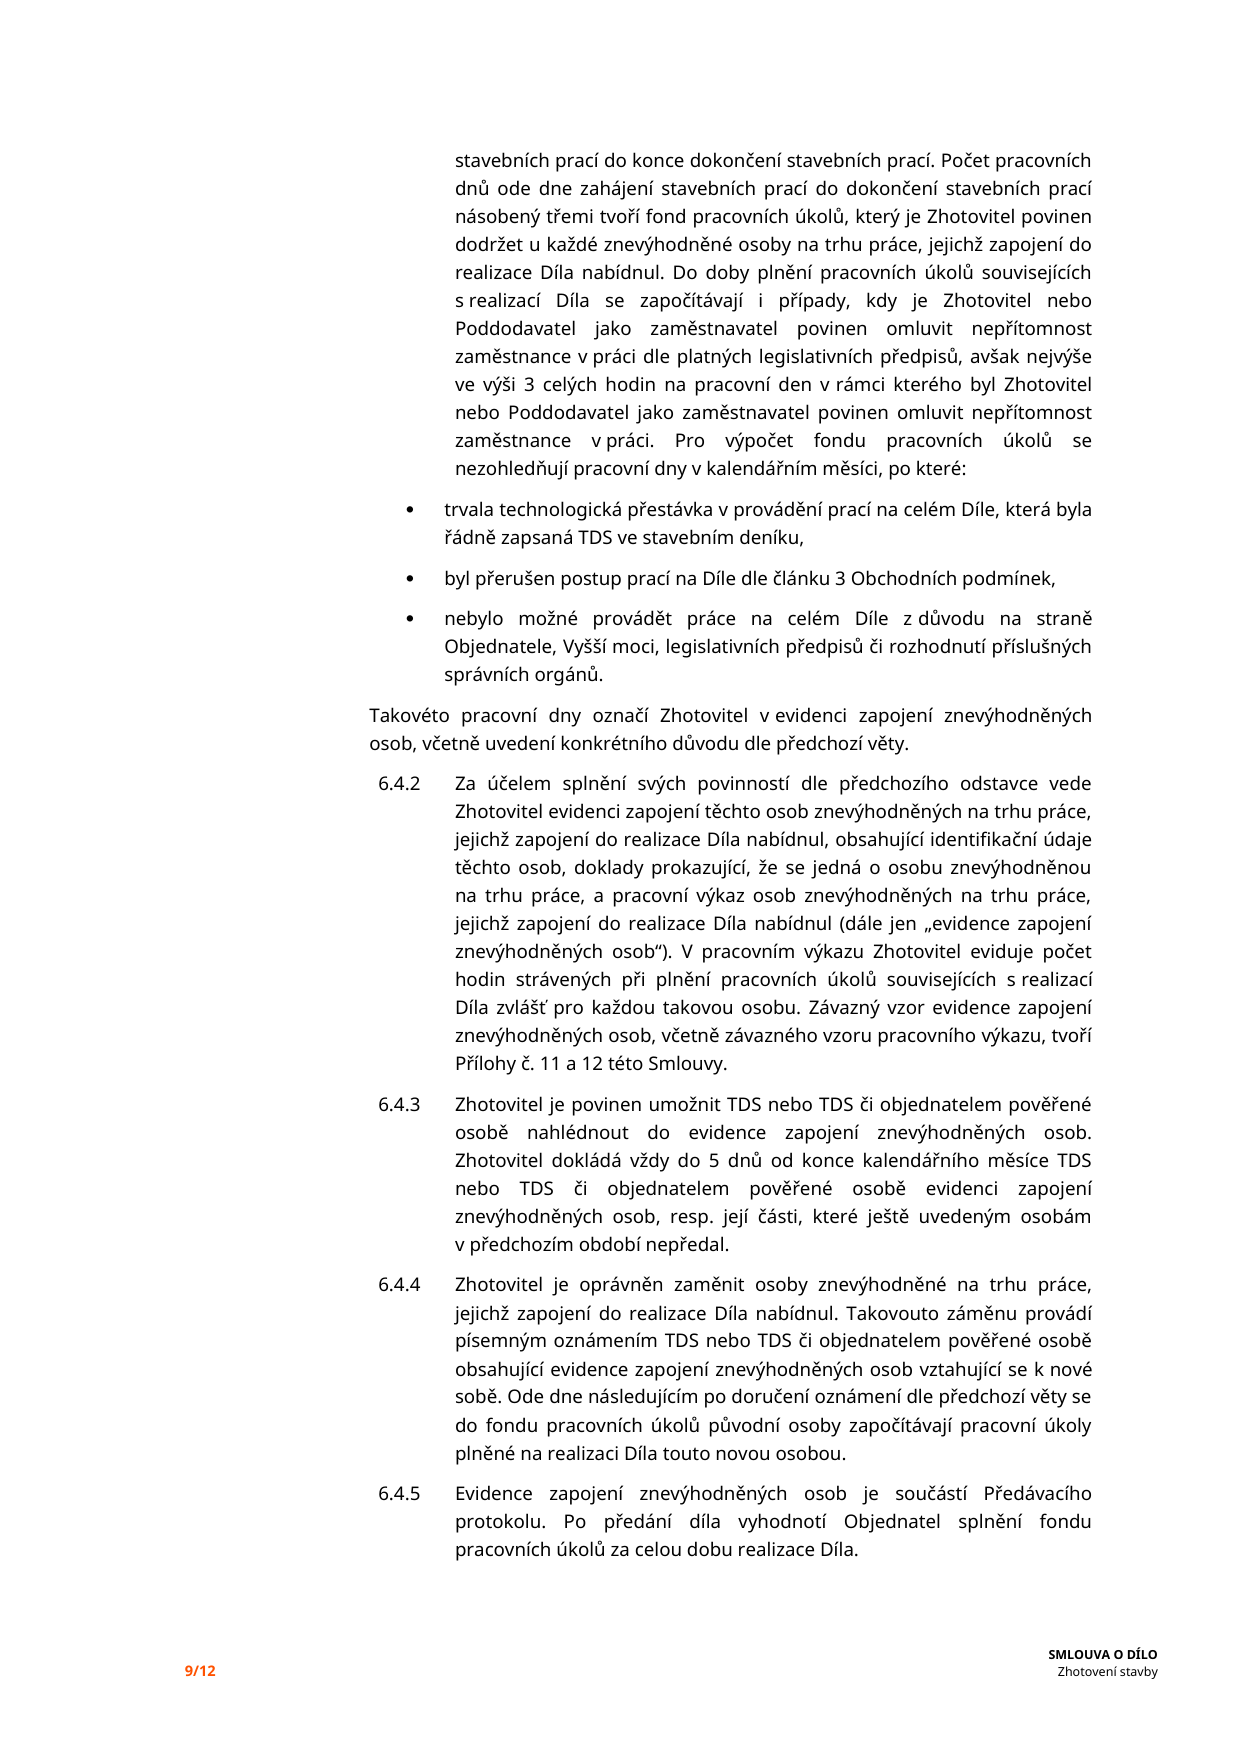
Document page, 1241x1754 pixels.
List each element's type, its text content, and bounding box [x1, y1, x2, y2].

text Za účelem splnění svých povinností dle předchozího odstavce vede Zhotovitel evidenci zapojení těchto osob znevýhodněných na trhu práce, jejichž zapojení do realizace Díla nabídnul, obsahující identifikační údaje těchto osob, doklady prokazující, že se jedná o osobu znevýhodněnou na trhu práce, a pracovní výkaz osob znevýhodněných na trhu práce, jejichž zapojení do realizace Díla nabídnul (dále jen „evidence zapojení znevýhodněných osob“). V pracovním výkazu Zhotovitel eviduje počet hodin strávených při plnění pracovních úkolů souvisejících s realizací Díla zvlášť pro každou takovou osobu. Závazný vzor evidence zapojení znevýhodněných osob, včetně závazného vzoru pracovního výkazu, tvoří Přílohy č. 11 a 12 této Smlouvy. [378, 770, 1093, 1076]
list trvala technologická přestávka v provádění prací na celém Díle, která byla řádně zapsaná TDS ve stavebním deníku, [407, 496, 1093, 550]
text Evidence zapojení znevýhodněných osob je součástí Předávacího protokolu. Po předání díla vyhodnotí Objednatel splnění fondu pracovních úkolů za celou dobu realizace Díla. [378, 1480, 1093, 1562]
text Zhotovitel je povinen umožnit TDS nebo TDS či objednatelem pověřené osobě nahlédnout do evidence zapojení znevýhodněných osob. Zhotovitel dokládá vždy do 5 dnů od konce kalendářního měsíce TDS nebo TDS či objednatelem pověřené osobě evidenci zapojení znevýhodněných osob, resp. její části, které ještě uvedeným osobám v předchozím období nepředal. [378, 1091, 1093, 1257]
text Zhotovitel je oprávněn zaměnit osoby znevýhodněné na trhu práce, jejichž zapojení do realizace Díla nabídnul. Takovouto záměnu provádí písemným oznámením TDS nebo TDS či objednatelem pověřené osobě obsahující evidence zapojení znevýhodněných osob vztahující se k nové sobě. Ode dne následujícím po doručení oznámení dle předchozí věty se do fondu pracovních úkolů původní osoby započítávají pracovní úkoly plněné na realizaci Díla touto novou osobou. [378, 1272, 1093, 1465]
list nebylo možné provádět práce na celém Díle z důvodu na straně Objednatele, Vyšší moci, legislativních předpisů či rozhodnutí příslušných správních orgánů. [407, 605, 1093, 687]
list Takovéto pracovní dny označí Zhotovitel v evidenci zapojení znevýhodněných osob, včetně uvedení konkrétního důvodu dle předchozí věty. [369, 702, 1093, 755]
list byl přerušen postup prací na Díle dle článku 3 Obchodních podmínek, [407, 565, 1093, 590]
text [378, 147, 1093, 481]
